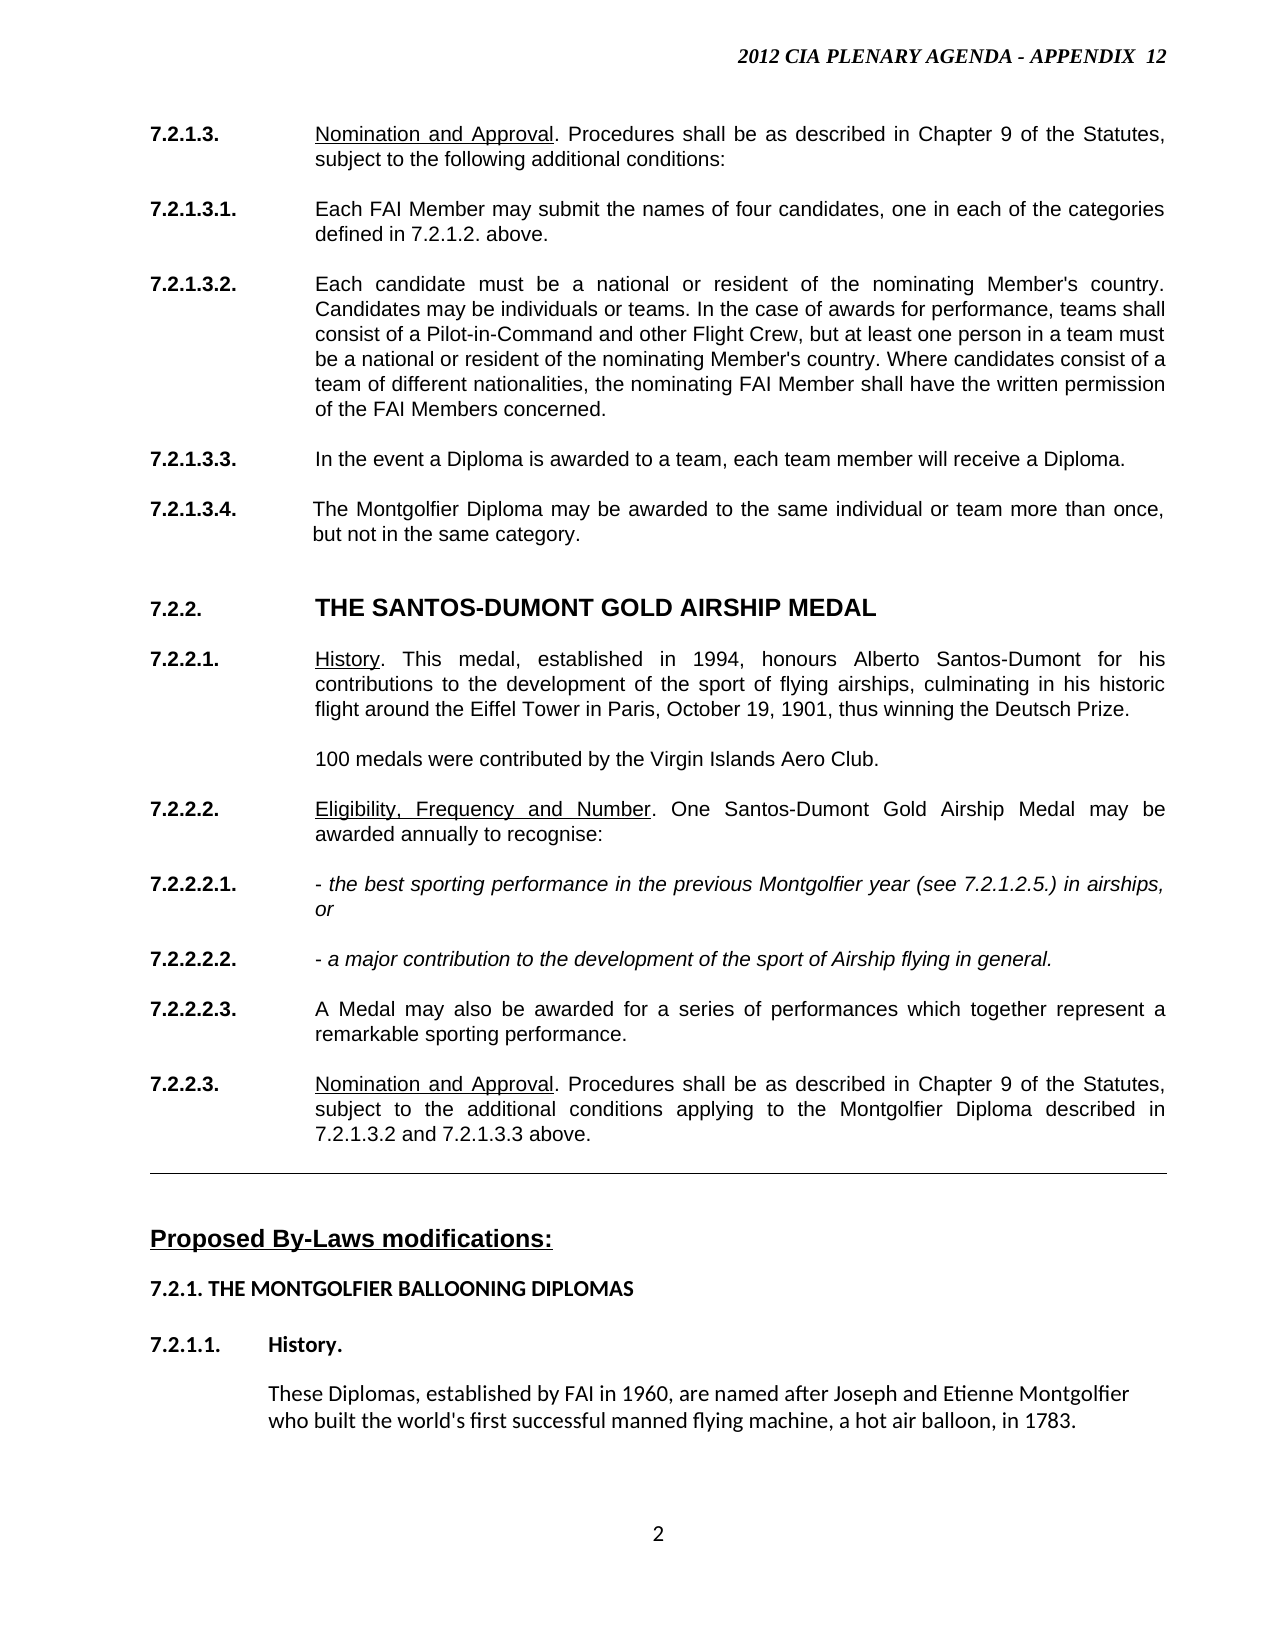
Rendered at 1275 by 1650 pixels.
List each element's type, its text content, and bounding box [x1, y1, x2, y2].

text Proposed By-Laws modifications: [150, 1224, 1167, 1253]
text 7.2.2.1. History. This medal, established in 1994, honours Alberto Santos-Dumont for his contributions to the development of the sport of flying airships, culminating in his historic flight around the in , , thus winning the Deutsch Prize. [150, 646, 1167, 721]
text 7.2.1.3.3. In the event a Diploma is awarded to a team, each team member will receive a Diploma. [150, 446, 1167, 471]
text 7.2.2.3. Nomination and Approval. Procedures shall be as described in Chapter 9 of the Statutes, subject to the additional conditions applying to the Montgolfier Diploma described in 7.2.1.3.2 and 7.2.1.3.3 above. [150, 1071, 1167, 1146]
text 7.2.1.3.1. Each FAI Member may submit the names of four candidates, one in each of the categories defined in 7.2.1.2. above. [150, 196, 1167, 246]
text 7.2.1.3.4. The Montgolfier Diploma may be awarded to the same individual or team more than once, but not in the same category. [150, 496, 1167, 546]
text 7.2.2.2.3. A Medal may also be awarded for a series of performances which together represent a remarkable sporting performance. [150, 996, 1167, 1046]
text 7.2.2. THE SANTOS-DUMONT GOLD AIRSHIP MEDAL [150, 596, 1167, 621]
text These Diplomas, established by FAI in 1960, are named after Joseph and Etienne Montgolfier who built the world's first successful manned flying machine, a hot air balloon, in 1783. [268, 1379, 1167, 1435]
text 7.2.2.2.1. - the best sporting performance in the previous Montgolfier year (see 7.2.1.2.5.) in airships, or [150, 871, 1167, 921]
text 7.2.1. THE MONTGOLFIER BALLOONING DIPLOMAS 7.2.1.1. History. [150, 1274, 1167, 1358]
text 7.2.2.2.2. - a major contribution to the development of the sport of Airship flying in general. [150, 946, 1167, 971]
text 7.2.1.3.2. Each candidate must be a national or resident of the nominating Member's country. Candidates may be individuals or teams. In the case of awards for performance, teams shall consist of a Pilot-in-Command and other Flight Crew, but at least one person in a team must be a national or resident of the nominating Member's country. Where candidates consist of a team of different nationalities, the nominating FAI Member shall have the written permission of the FAI Members concerned. [150, 271, 1167, 421]
text 7.2.2.2. Eligibility, Frequency and Number. One Santos-Dumont Gold Airship Medal may be awarded annually to recognise: [150, 796, 1167, 846]
text 7.2.1.3. Nomination and Approval. Procedures shall be as described in Chapter 9 of the Statutes, subject to the following additional conditions: [150, 121, 1167, 171]
text 100 medals were contributed by the Virgin Islands Aero Club. [150, 746, 1167, 771]
